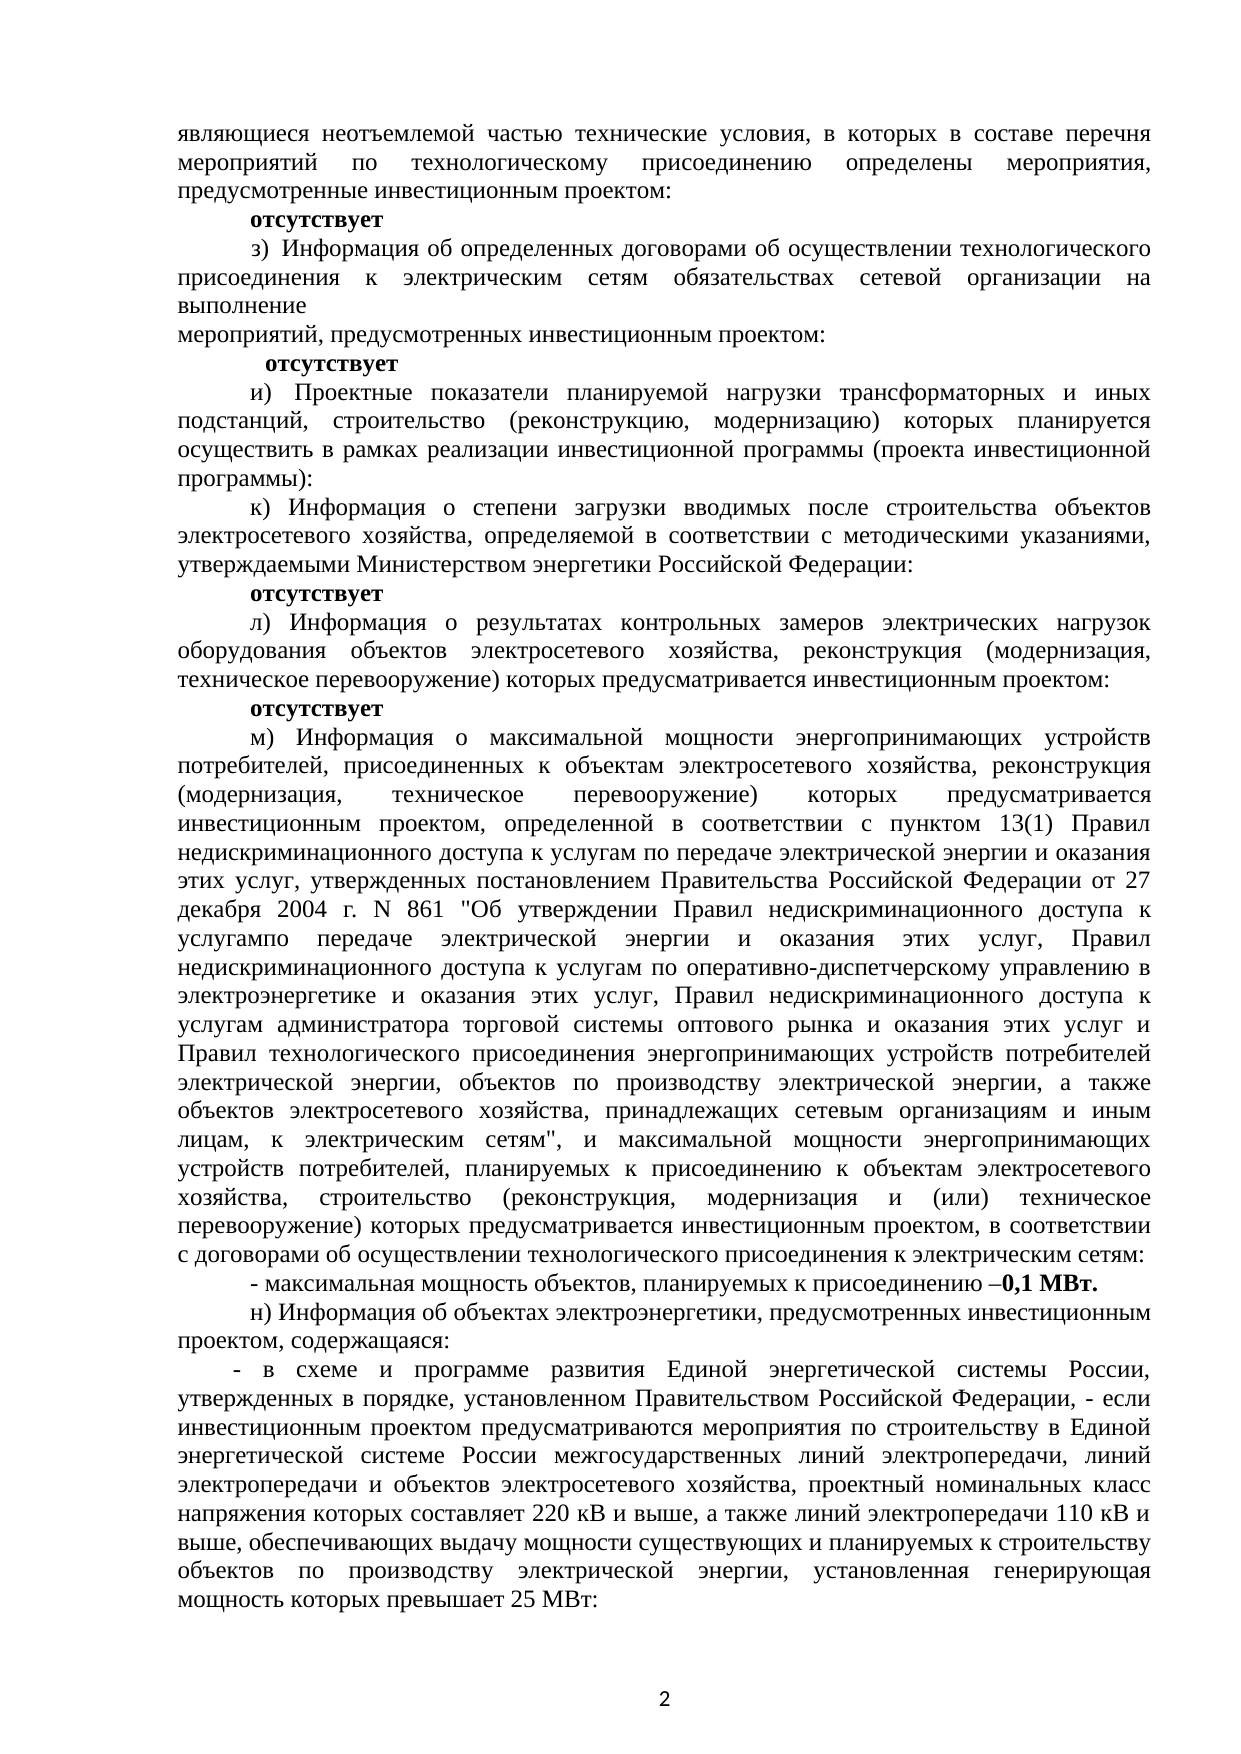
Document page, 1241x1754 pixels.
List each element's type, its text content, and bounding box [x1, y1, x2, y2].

text з) Информация об определенных договорами об осуществлении технологического присоединения к электрическим сетям обязательствах сетевой организации на выполнение мероприятий, предусмотренных инвестиционным проектом: [177, 233, 1152, 348]
text отсутствует [177, 578, 1152, 607]
text и) Проектные показатели планируемой нагрузки трансформаторных и иных подстанций, строительство (реконструкцию, модернизацию) которых планируется осуществить в рамках реализации инвестиционной программы (проекта инвестиционной программы): [177, 377, 1152, 492]
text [177, 118, 1152, 204]
text л) Информация о результатах контрольных замеров электрических нагрузок оборудования объектов электросетевого хозяйства, реконструкция (модернизация, техническое перевооружение) которых предусматривается инвестиционным проектом: [177, 607, 1152, 693]
text н) Информация об объектах электроэнергетики, предусмотренных инвестиционным проектом, содержащаяся: [177, 1297, 1152, 1354]
text к) Информация о степени загрузки вводимых после строительства объектов электросетевого хозяйства, определяемой в соответствии с методическими указаниями, утверждаемыми Министерством энергетики Российской Федерации: [177, 492, 1152, 578]
text отсутствует [177, 693, 1152, 722]
text м) Информация о максимальной мощности энергопринимающих устройств потребителей, присоединенных к объектам электросетевого хозяйства, реконструкция (модернизация, техническое перевооружение) которых предусматривается инвестиционным проектом, определенной в соответствии с пунктом 13(1) Правил недискриминационного доступа к услугам по передаче электрической энергии и оказания этих услуг, утвержденных постановлением Правительства Российской Федерации от 27 декабря 2004 г. N 861 "Об утверждении Правил недискриминационного доступа к услугампо передаче электрической энергии и оказания этих услуг, Правил недискриминационного доступа к услугам по оперативно-диспетчерскому управлению в электроэнергетике и оказания этих услуг, Правил недискриминационного доступа к услугам администратора торговой системы оптового рынка и оказания этих услуг и Правил технологического присоединения энергопринимающих устройств потребителей электрической энергии, объектов по производству электрической энергии, а также объектов электросетевого хозяйства, принадлежащих сетевым организациям и иным лицам, к электрическим сетям", и максимальной мощности энергопринимающих устройств потребителей, планируемых к присоединению к объектам электросетевого хозяйства, строительство (реконструкция, модернизация и (или) техническое перевооружение) которых предусматривается инвестиционным проектом, в соответствии с договорами об осуществлении технологического присоединения к электрическим сетям: [177, 722, 1152, 1268]
text отсутствует [265, 348, 1152, 377]
text - в схеме и программе развития Единой энергетической системы России, утвержденных в порядке, установленном Правительством Российской Федерации, - если инвестиционным проектом предусматриваются мероприятия по строительству в Единой энергетической системе России межгосударственных линий электропередачи, линий электропередачи и объектов электросетевого хозяйства, проектный номинальных класс напряжения которых составляет 220 кВ и выше, а также линий электропередачи 110 кВ и выше, обеспечивающих выдачу мощности существующих и планируемых к строительству объектов по производству электрической энергии, установленная генерирующая мощность которых превышает 25 МВт: [177, 1354, 1152, 1613]
text - максимальная мощность объектов, планируемых к присоединению –0,1 МВт. [177, 1268, 1152, 1297]
text отсутствует [250, 204, 1152, 233]
